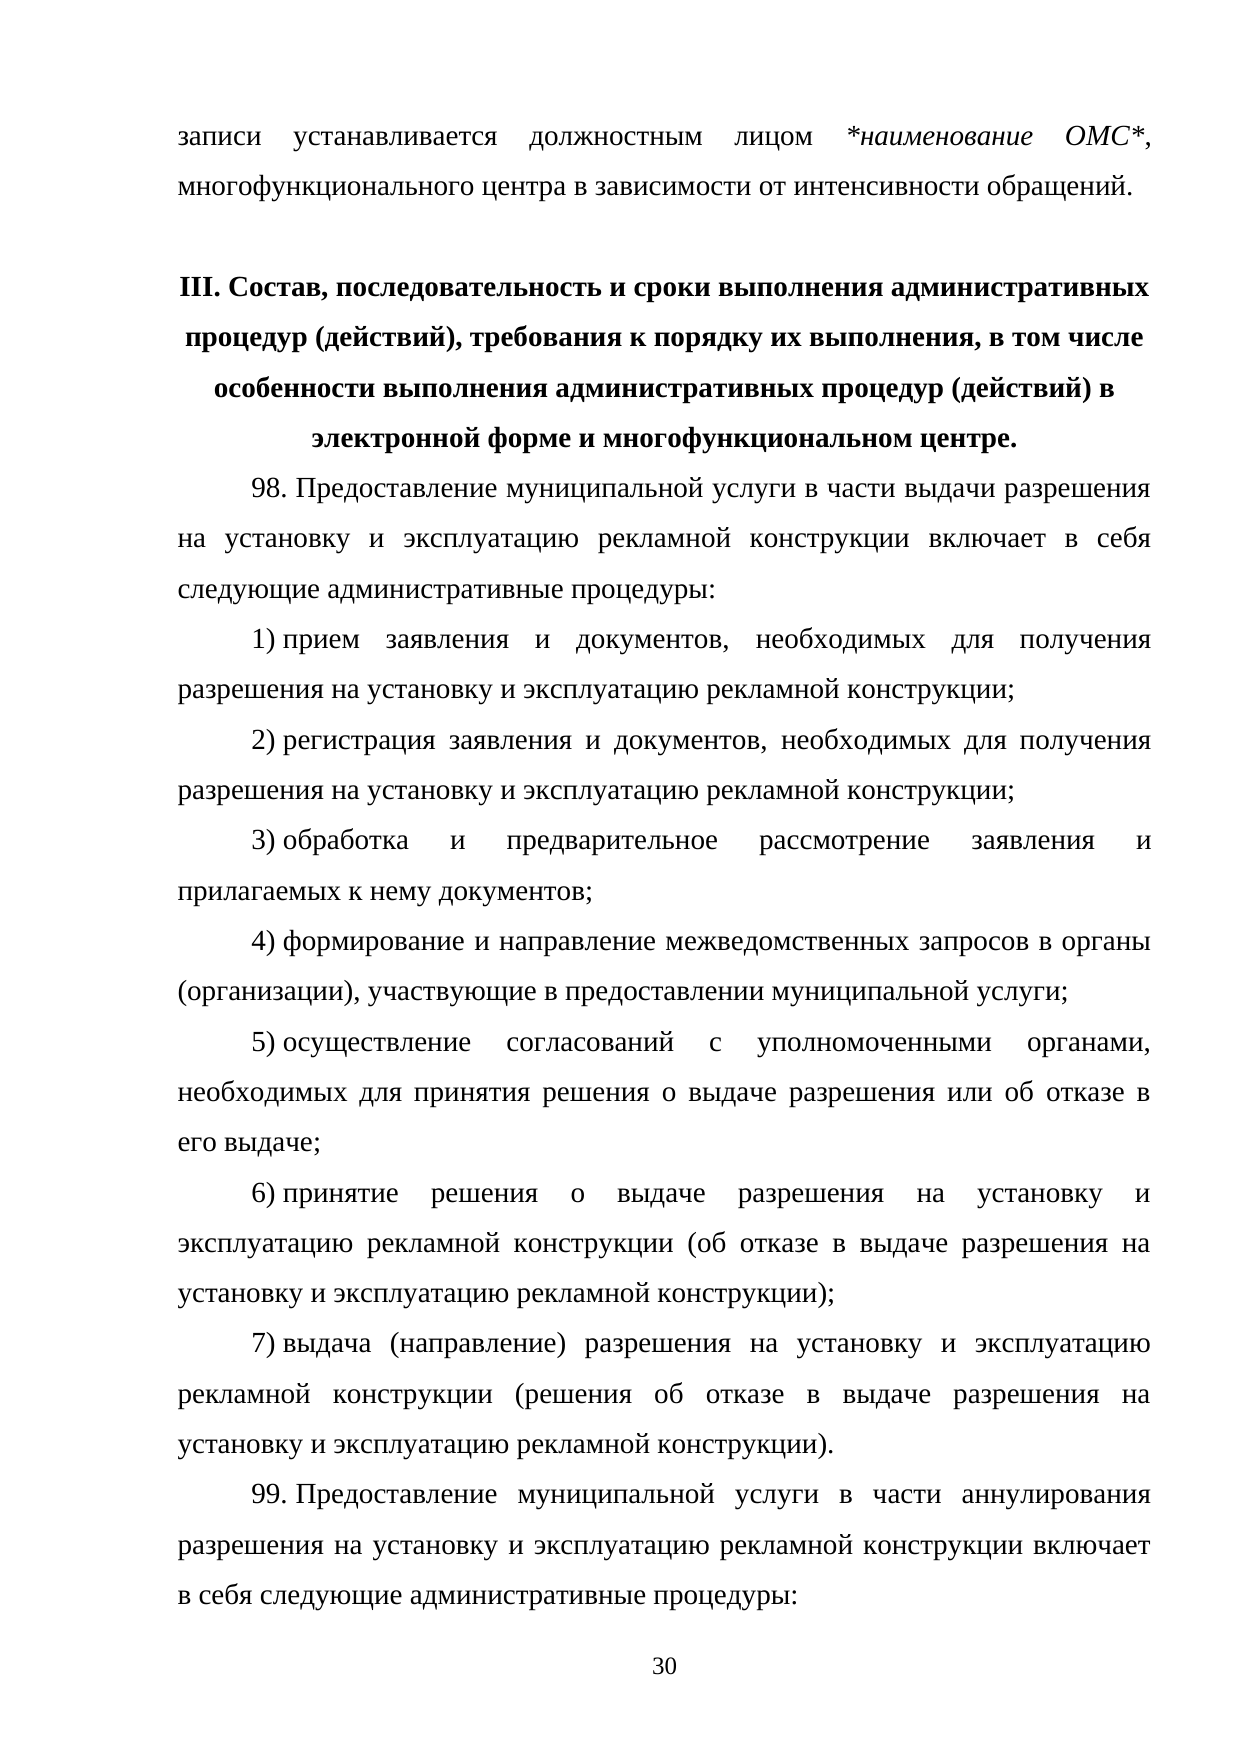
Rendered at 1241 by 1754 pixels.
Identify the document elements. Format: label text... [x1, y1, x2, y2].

list Предоставление муниципальной услуги в части выдачи разрешения на установку и эксплуатацию рекламной конструкции включает в себя следующие административные процедуры: [177, 470, 1152, 604]
list Предоставление муниципальной услуги в части аннулирования разрешения на установку и эксплуатацию рекламной конструкции включает в себя следующие административные процедуры: [177, 1477, 1152, 1611]
text III. Состав, последовательность и сроки выполнения административных процедур (действий), требования к порядку их выполнения, в том числе особенности выполнения административных процедур (действий) в электронной форме и многофункциональном центре. [177, 269, 1152, 453]
text 7) выдача (направление) разрешения на установку и эксплуатацию рекламной конструкции (решения об отказе в выдаче разрешения на установку и эксплуатацию рекламной конструкции). [177, 1326, 1152, 1460]
text 1) прием заявления и документов, необходимых для получения разрешения на установку и эксплуатацию рекламной конструкции; [177, 621, 1152, 705]
text 6) принятие решения о выдаче разрешения на установку и эксплуатацию рекламной конструкции (об отказе в выдаче разрешения на установку и эксплуатацию рекламной конструкции); [177, 1175, 1152, 1309]
text 5) осуществление согласований с уполномоченными органами, необходимых для принятия решения о выдаче разрешения или об отказе в его выдаче; [177, 1024, 1152, 1158]
text 2) регистрация заявления и документов, необходимых для получения разрешения на установку и эксплуатацию рекламной конструкции; [177, 722, 1152, 806]
text 4) формирование и направление межведомственных запросов в органы (организации), участвующие в предоставлении муниципальной услуги; [177, 923, 1152, 1007]
text 3) обработка и предварительное рассмотрение заявления и прилагаемых к нему документов; [177, 822, 1152, 906]
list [177, 118, 1152, 202]
